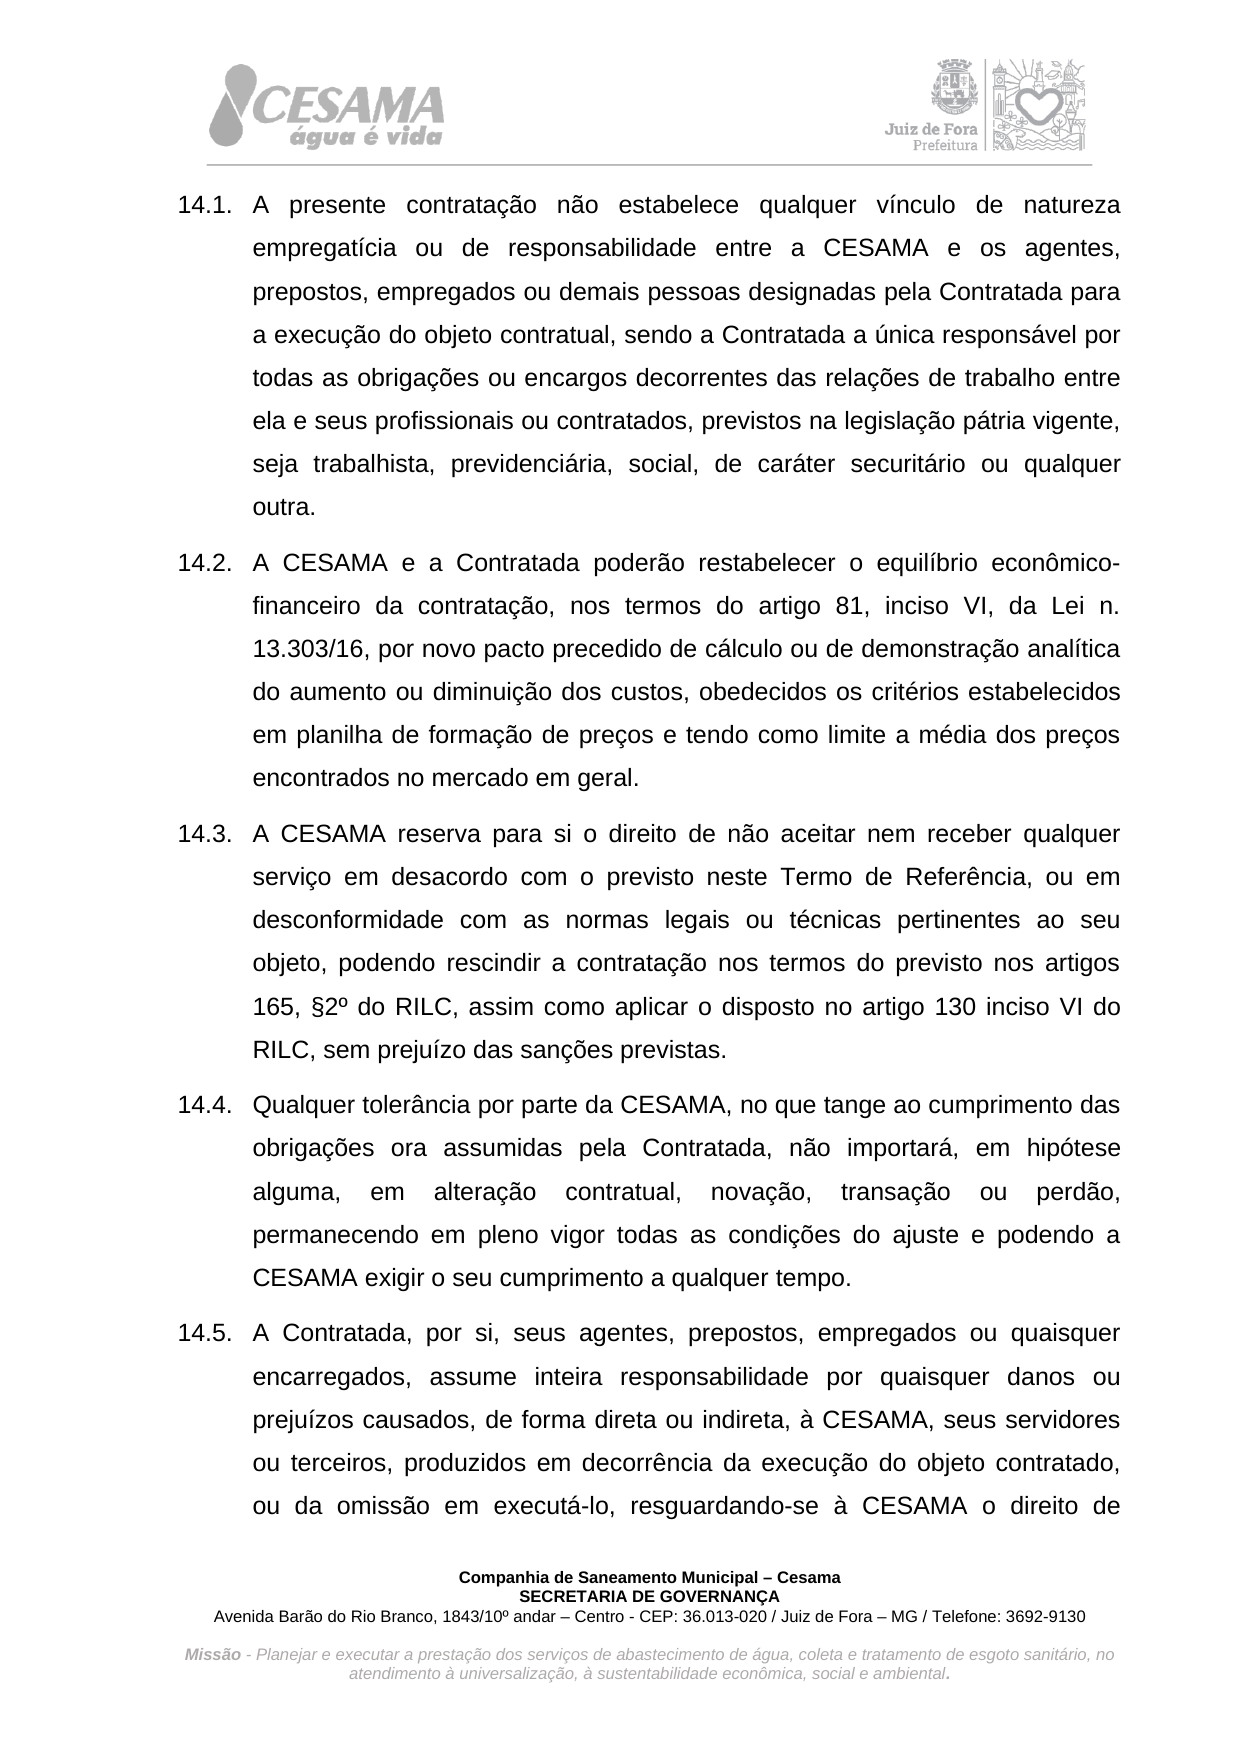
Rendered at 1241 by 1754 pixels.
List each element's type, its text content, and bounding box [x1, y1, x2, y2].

list A CESAMA reserva para si o direito de não aceitar nem receber qualquer serviço em desacordo com o previsto neste Termo de Referência, ou em desconformidade com as normas legais ou técnicas pertinentes ao seu objeto, podendo rescindir a contratação nos termos do previsto nos artigos 165, §2º do RILC, assim como aplicar o disposto no artigo 130 inciso VI do RILC, sem prejuízo das sanções previstas. [177, 819, 1122, 1063]
list A CESAMA e a Contratada poderão restabelecer o equilíbrio econômico-financeiro da contratação, nos termos do artigo 81, inciso VI, da Lei n. 13.303/16, por novo pacto precedido de cálculo ou de demonstração analítica do aumento ou diminuição dos custos, obedecidos os critérios estabelecidos em planilha de formação de preços e tendo como limite a média dos preços encontrados no mercado em geral. [177, 548, 1122, 792]
list Qualquer tolerância por parte da CESAMA, no que tange ao cumprimento das obrigações ora assumidas pela Contratada, não importará, em hipótese alguma, em alteração contratual, novação, transação ou perdão, permanecendo em pleno vigor todas as condições do ajuste e podendo a CESAMA exigir o seu cumprimento a qualquer tempo. [177, 1090, 1122, 1292]
list A presente contratação não estabelece qualquer vínculo de natureza empregatícia ou de responsabilidade entre a CESAMA e os agentes, prepostos, empregados ou demais pessoas designadas pela Contratada para a execução do objeto contratual, sendo a Contratada a única responsável por todas as obrigações ou encargos decorrentes das relações de trabalho entre ela e seus profissionais ou contratados, previstos na legislação pátria vigente, seja trabalhista, previdenciária, social, de caráter securitário ou qualquer outra. [177, 190, 1122, 521]
picture [206, 59, 1093, 166]
